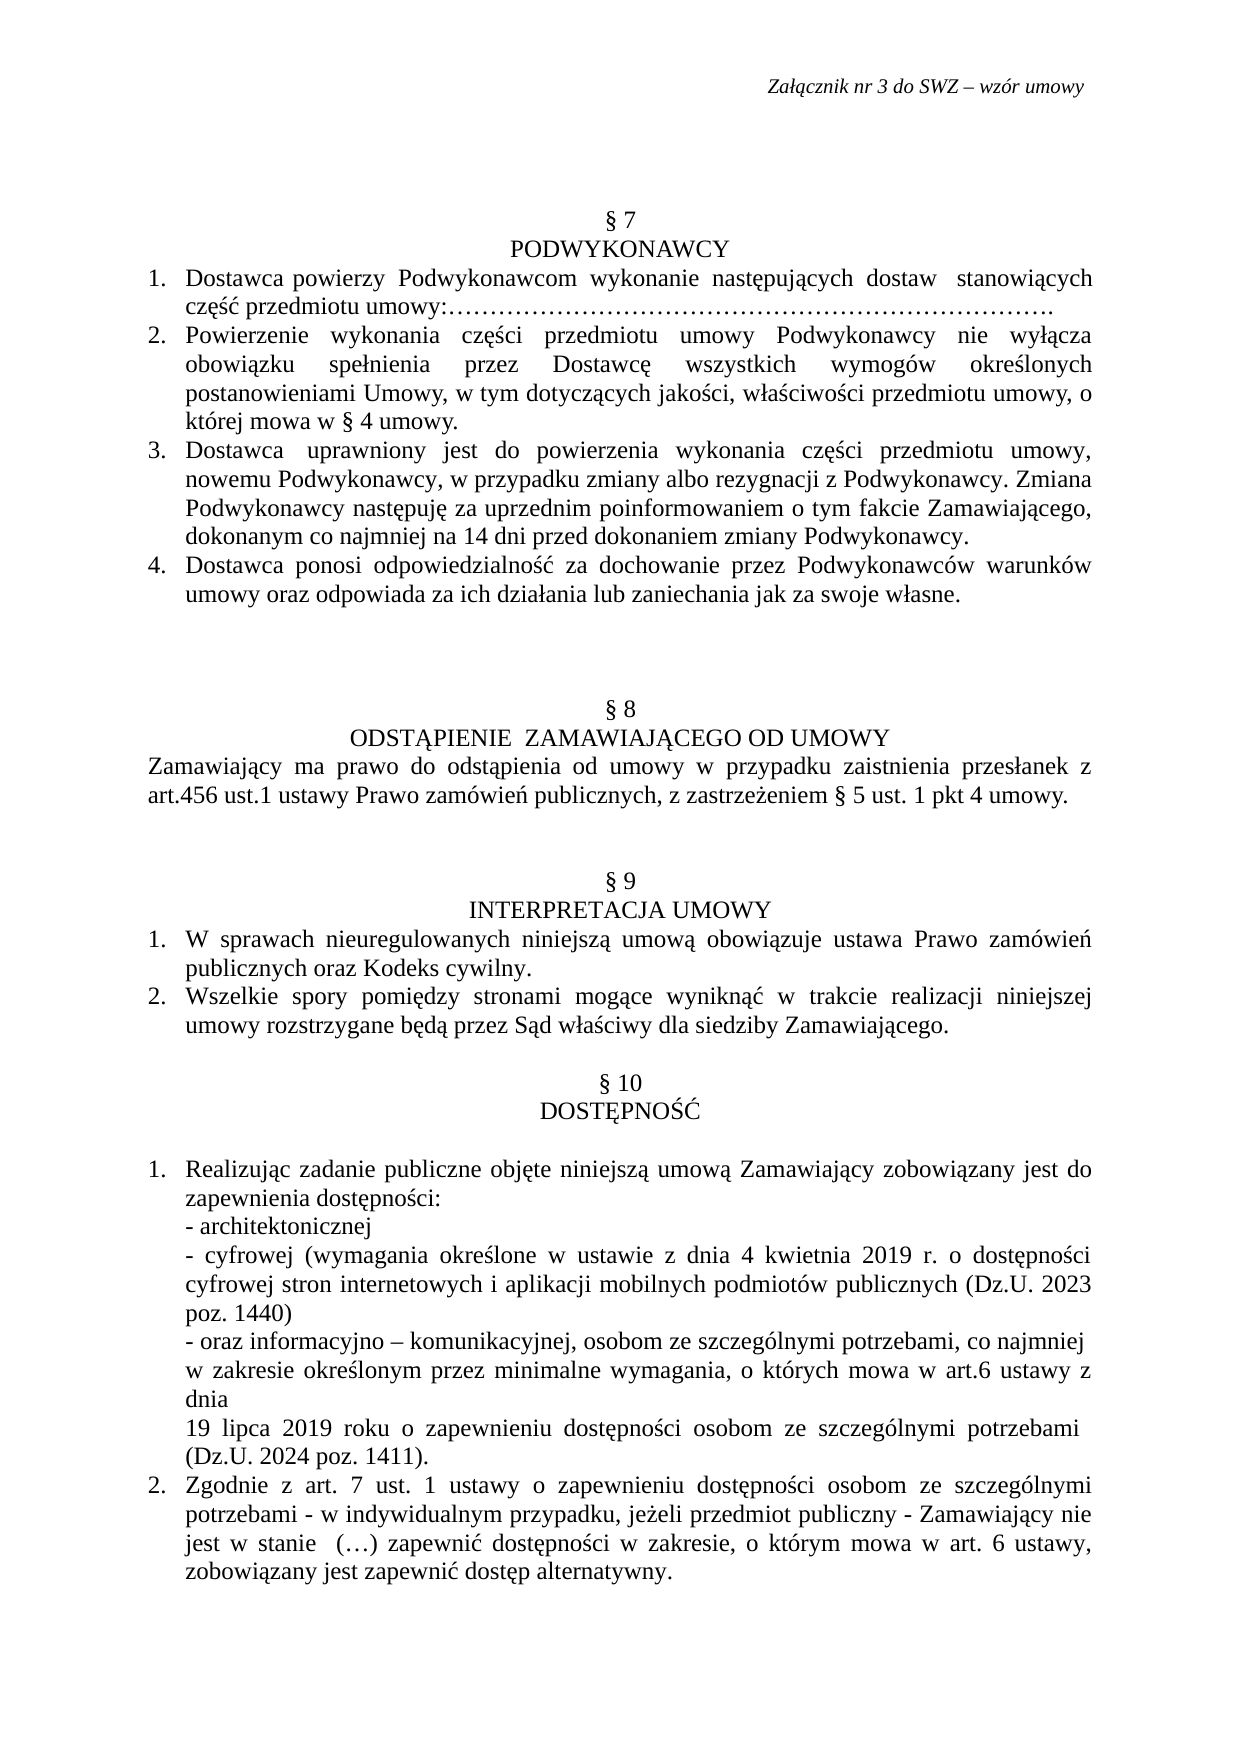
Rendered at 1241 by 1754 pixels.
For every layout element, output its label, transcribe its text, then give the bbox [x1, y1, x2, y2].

text ODSTĄPIENIE ZAMAWIAJĄCEGO OD UMOWY [148, 723, 1093, 751]
text § 7 [148, 205, 1093, 234]
list W sprawach nieuregulowanych niniejszą umową obowiązuje ustawa Prawo zamówień publicznych oraz Kodeks cywilny. [148, 924, 1093, 981]
text § 10 [148, 1068, 1093, 1096]
text § 8 [148, 694, 1093, 723]
text PODWYKONAWCY [148, 234, 1093, 263]
text - oraz informacyjno – komunikacyjnej, osobom ze szczególnymi potrzebami, co najmniej w zakresie określonym przez minimalne wymagania, o których mowa w art.6 ustawy z dnia 19 lipca 2019 roku o zapewnieniu dostępności osobom ze szczególnymi potrzebami (Dz.U. 2024 poz. 1411). [185, 1326, 1093, 1470]
text Zamawiający ma prawo do odstąpienia od umowy w przypadku zaistnienia przesłanek z art.456 ust.1 ustawy Prawo zamówień publicznych, z zastrzeżeniem § 5 ust. 1 pkt 4 umowy. [148, 751, 1093, 809]
text § 9 [148, 866, 1093, 895]
list Realizując zadanie publiczne objęte niniejszą umową Zamawiający zobowiązany jest do zapewnienia dostępności: [148, 1154, 1093, 1211]
list Dostawca ponosi odpowiedzialność za dochowanie przez Podwykonawców warunków umowy oraz odpowiada za ich działania lub zaniechania jak za swoje własne. [148, 550, 1093, 608]
list Wszelkie spory pomiędzy stronami mogące wyniknąć w trakcie realizacji niniejszej umowy rozstrzygane będą przez Sąd właściwy dla siedziby Zamawiającego. [148, 981, 1093, 1039]
text INTERPRETACJA UMOWY [148, 895, 1093, 924]
list Powierzenie wykonania części przedmiotu umowy Podwykonawcy nie wyłącza obowiązku spełnienia przez Dostawcę wszystkich wymogów określonych postanowieniami Umowy, w tym dotyczących jakości, właściwości przedmiotu umowy, o której mowa w § 4 umowy. [148, 320, 1093, 435]
text - architektonicznej [185, 1211, 1093, 1240]
list Dostawca uprawniony jest do powierzenia wykonania części przedmiotu umowy, nowemu Podwykonawcy, w przypadku zmiany albo rezygnacji z Podwykonawcy. Zmiana Podwykonawcy następuję za uprzednim poinformowaniem o tym fakcie Zamawiającego, dokonanym co najmniej na 14 dni przed dokonaniem zmiany Podwykonawcy. [148, 435, 1093, 550]
list Dostawca powierzy Podwykonawcom wykonanie następujących dostaw stanowiących część przedmiotu umowy:………………………………………………………………. [148, 263, 1093, 320]
text - cyfrowej (wymagania określone w ustawie z dnia 4 kwietnia 2019 r. o dostępności cyfrowej stron internetowych i aplikacji mobilnych podmiotów publicznych (Dz.U. 2023 poz. 1440) [185, 1240, 1093, 1326]
text DOSTĘPNOŚĆ [148, 1096, 1093, 1125]
list Zgodnie z art. 7 ust. 1 ustawy o zapewnieniu dostępności osobom ze szczególnymi potrzebami - w indywidualnym przypadku, jeżeli przedmiot publiczny - Zamawiający nie jest w stanie (…) zapewnić dostępności w zakresie, o którym mowa w art. 6 ustawy, zobowiązany jest zapewnić dostęp alternatywny. [148, 1470, 1093, 1585]
